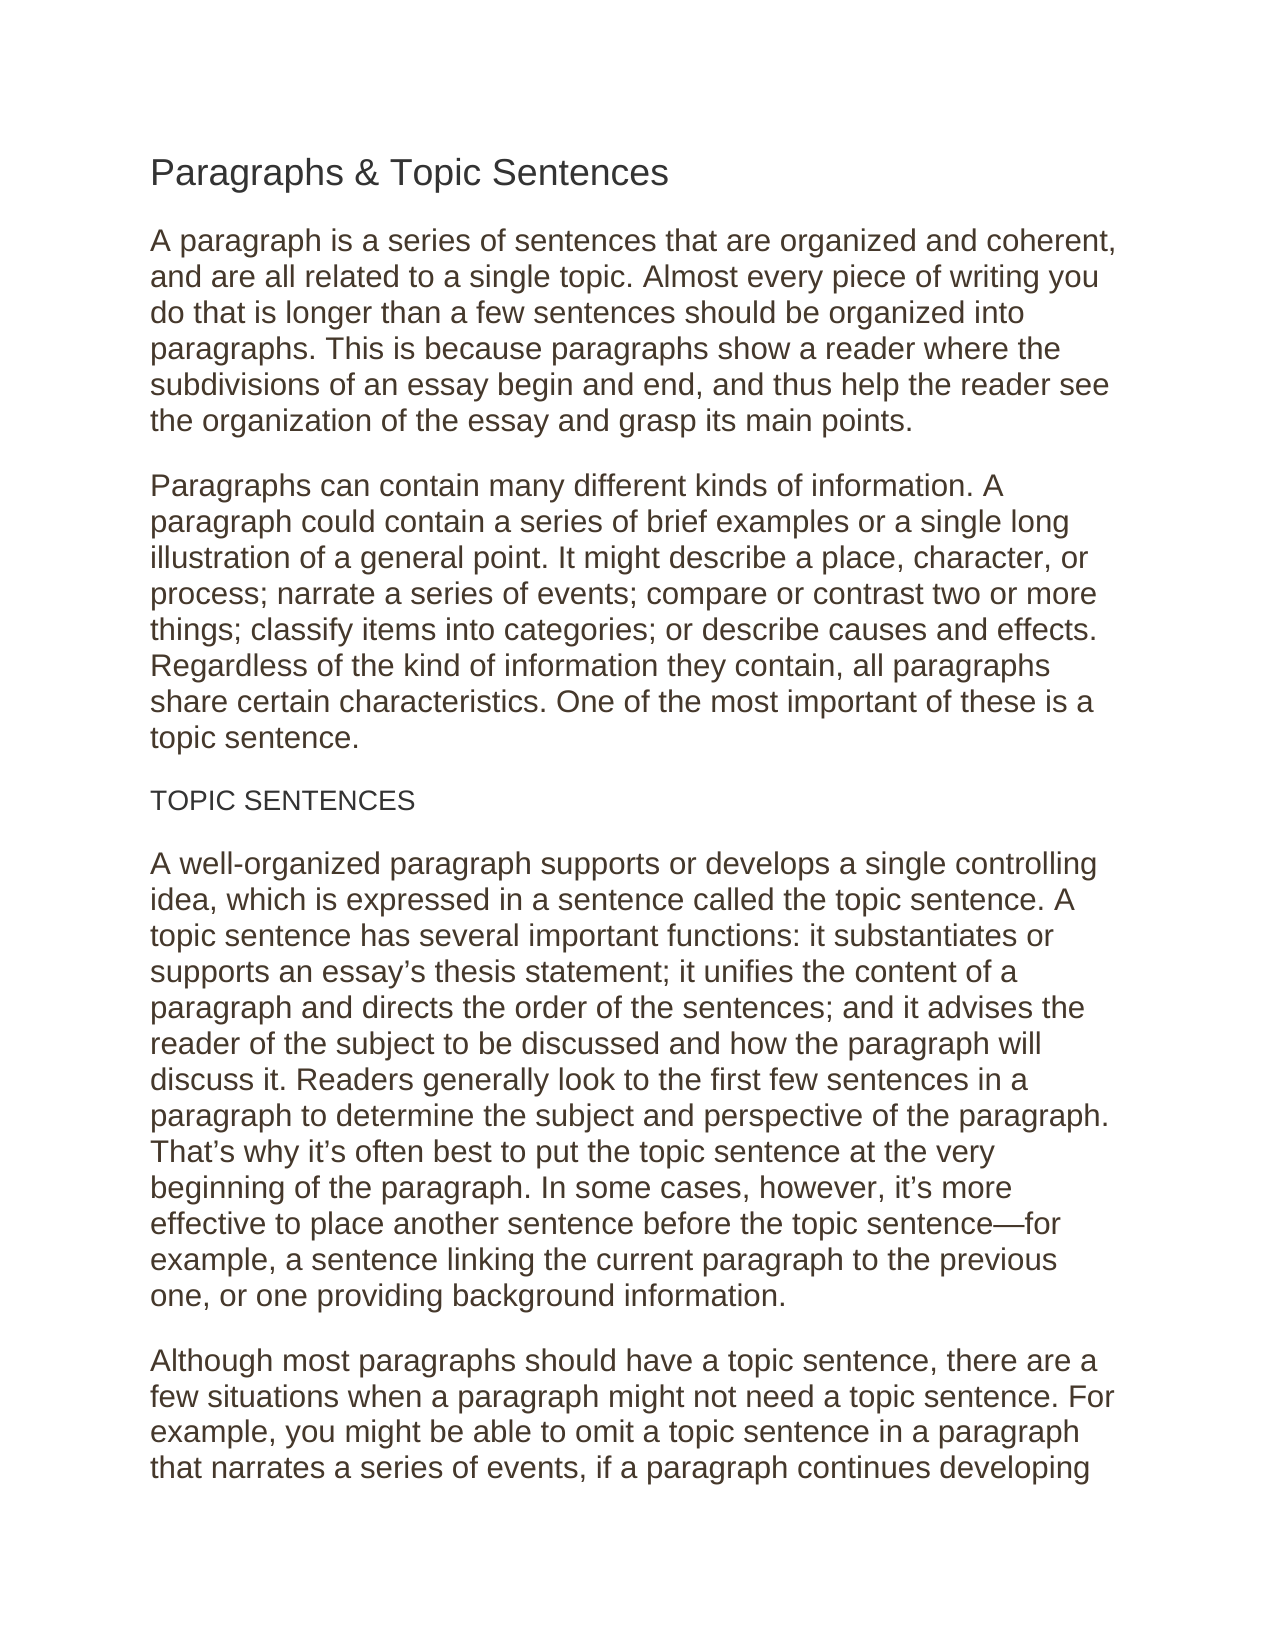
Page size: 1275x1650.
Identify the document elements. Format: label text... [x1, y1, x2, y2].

text Paragraphs & Topic Sentences [150, 150, 1125, 193]
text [150, 1342, 1125, 1485]
text Paragraphs can contain many different kinds of information. A paragraph could contain a series of brief examples or a single long illustration of a general point. It might describe a place, character, or process; narrate a series of events; compare or contrast two or more things; classify items into categories; or describe causes and effects. Regardless of the kind of information they contain, all paragraphs share certain characteristics. One of the most important of these is a topic sentence. [150, 467, 1125, 754]
text TOPIC SENTENCES [150, 784, 1125, 816]
text A paragraph is a series of sentences that are organized and coherent, and are all related to a single topic. Almost every piece of writing you do that is longer than a few sentences should be organized into paragraphs. This is because paragraphs show a reader where the subdivisions of an essay begin and end, and thus help the reader see the organization of the essay and grasp its main points. [150, 222, 1125, 438]
text A well-organized paragraph supports or develops a single controlling idea, which is expressed in a sentence called the topic sentence. A topic sentence has several important functions: it substantiates or supports an essay’s thesis statement; it unifies the content of a paragraph and directs the order of the sentences; and it advises the reader of the subject to be discussed and how the paragraph will discuss it. Readers generally look to the first few sentences in a paragraph to determine the subject and perspective of the paragraph. That’s why it’s often best to put the topic sentence at the very beginning of the paragraph. In some cases, however, it’s more effective to place another sentence before the topic sentence—for example, a sentence linking the current paragraph to the previous one, or one providing background information. [150, 845, 1125, 1312]
